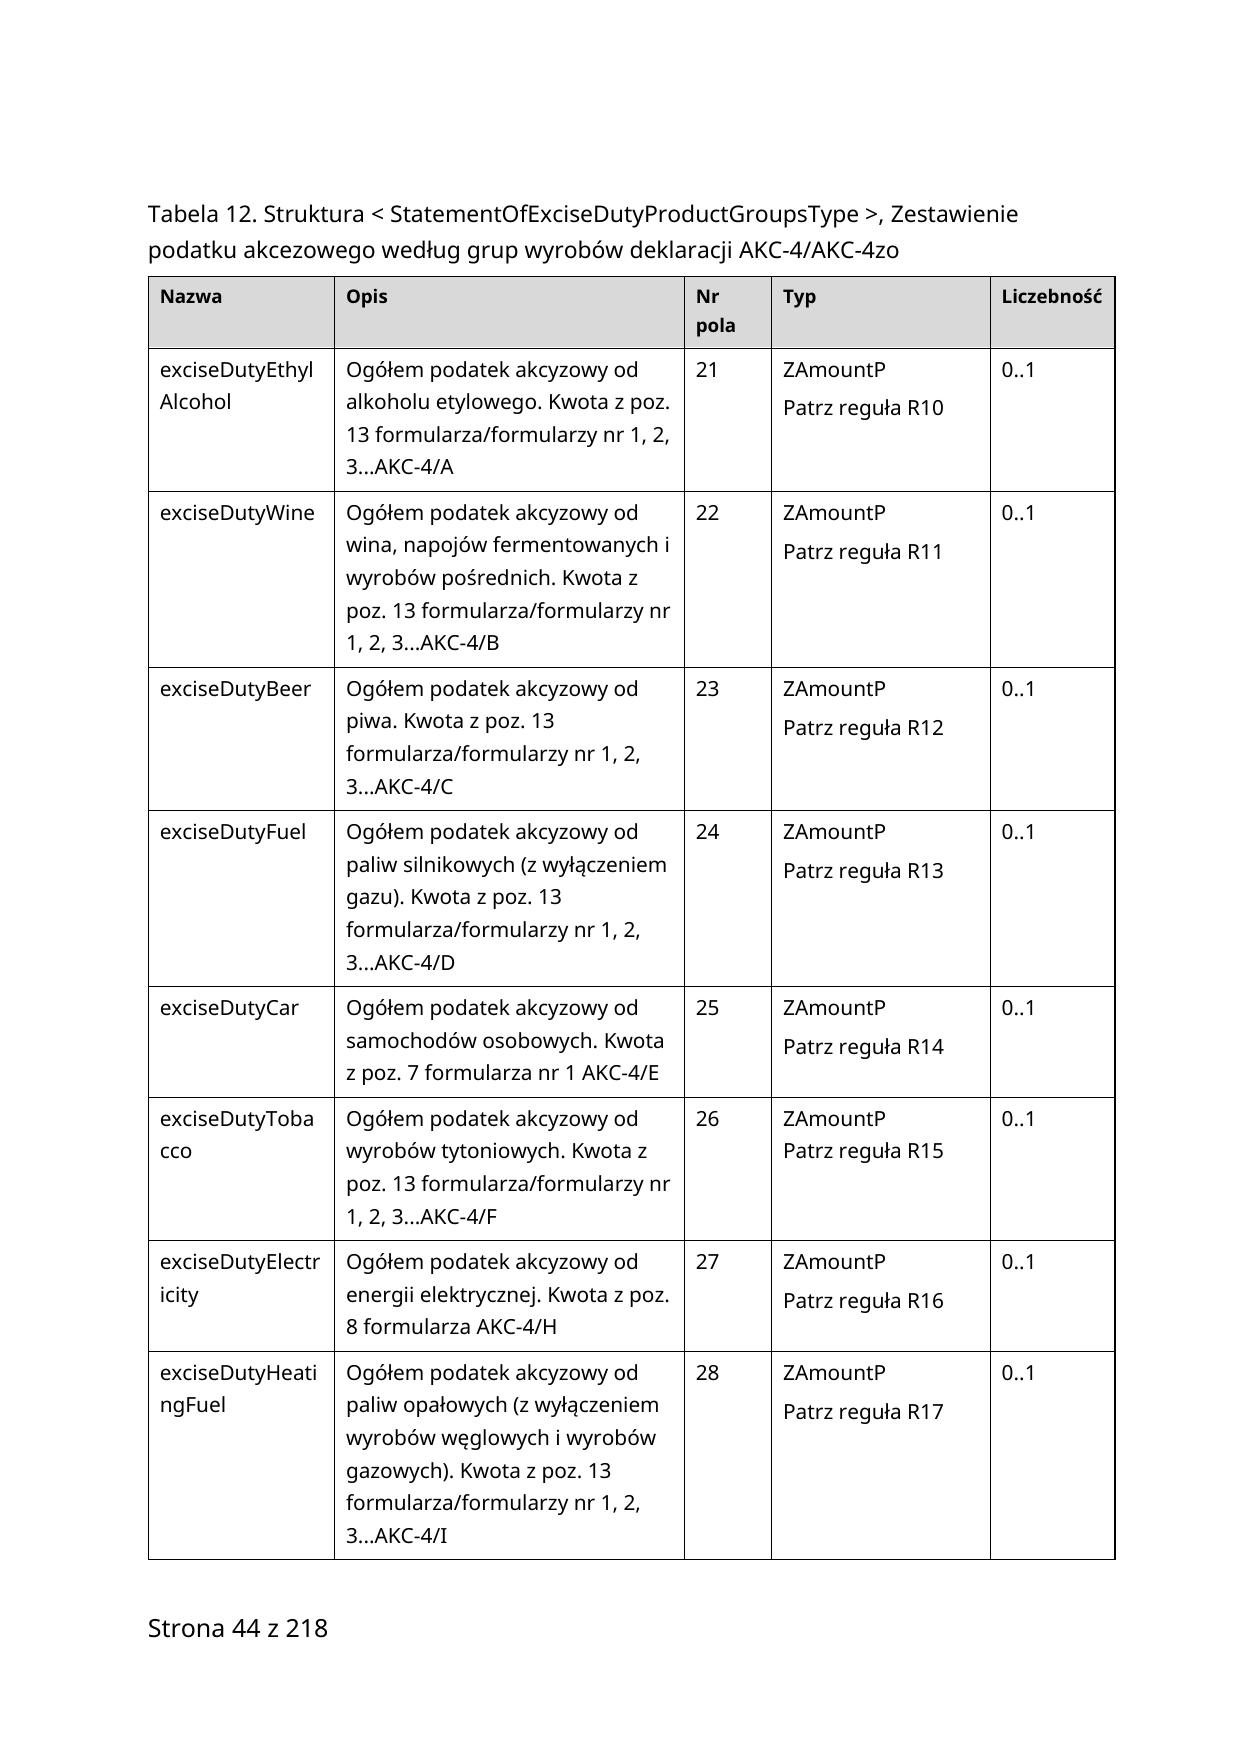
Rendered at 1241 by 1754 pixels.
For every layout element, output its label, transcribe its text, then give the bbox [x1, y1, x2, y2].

table_cell Ogółem podatek akcyzowy od samochodów osobowych. Kwota z poz. 7 formularza nr 1 AKC-4/E [335, 987, 684, 1097]
table_cell exciseDutyEthylAlcohol [149, 349, 334, 491]
table_cell ZAmountP Patrz reguła R16 [772, 1241, 990, 1351]
table_cell Ogółem podatek akcyzowy od paliw silnikowych (z wyłączeniem gazu). Kwota z poz. 13 formularza/formularzy nr 1, 2, 3...AKC-4/D [335, 811, 684, 986]
table_cell exciseDutyBeer [149, 668, 334, 810]
table_cell exciseDutyTobacco [149, 1098, 334, 1240]
table_cell exciseDutyCar [149, 987, 334, 1097]
table_cell 27 [685, 1241, 771, 1351]
table_cell 26 [685, 1098, 771, 1240]
table_cell exciseDutyHeatingFuel [149, 1352, 334, 1559]
table_cell Ogółem podatek akcyzowy od alkoholu etylowego. Kwota z poz. 13 formularza/formularzy nr 1, 2, 3...AKC-4/A [335, 349, 684, 491]
table_cell 0..1 [991, 1098, 1114, 1240]
table_cell Ogółem podatek akcyzowy od wina, napojów fermentowanych i wyrobów pośrednich. Kwota z poz. 13 formularza/formularzy nr 1, 2, 3...AKC-4/B [335, 492, 684, 667]
table_cell ZAmountP Patrz reguła R15 [772, 1098, 990, 1240]
table_cell ZAmountP Patrz reguła R12 [772, 668, 990, 810]
table_cell 0..1 [991, 1241, 1114, 1351]
table_cell 22 [685, 492, 771, 667]
table_cell exciseDutyElectricity [149, 1241, 334, 1351]
table_cell 21 [685, 349, 771, 491]
table_cell ZAmountP Patrz reguła R10 [772, 349, 990, 491]
table_cell ZAmountP Patrz reguła R14 [772, 987, 990, 1097]
table_cell exciseDutyFuel [149, 811, 334, 986]
table_cell 0..1 [991, 811, 1114, 986]
table_cell ZAmountP Patrz reguła R17 [772, 1352, 990, 1559]
table_cell 28 [685, 1352, 771, 1559]
table_cell 0..1 [991, 987, 1114, 1097]
table_cell Ogółem podatek akcyzowy od piwa. Kwota z poz. 13 formularza/formularzy nr 1, 2, 3...AKC-4/C [335, 668, 684, 810]
table_cell 0..1 [991, 668, 1114, 810]
table_header Typ [772, 277, 990, 347]
table_cell Ogółem podatek akcyzowy od wyrobów tytoniowych. Kwota z poz. 13 formularza/formularzy nr 1, 2, 3...AKC-4/F [335, 1098, 684, 1240]
table_cell Ogółem podatek akcyzowy od paliw opałowych (z wyłączeniem wyrobów węglowych i wyrobów gazowych). Kwota z poz. 13 formularza/formularzy nr 1, 2, 3...AKC-4/I [335, 1352, 684, 1559]
table_header Nazwa [149, 277, 334, 347]
table_cell 23 [685, 668, 771, 810]
table_header Opis [335, 277, 684, 347]
table_cell ZAmountP Patrz reguła R13 [772, 811, 990, 986]
table_cell 0..1 [991, 492, 1114, 667]
text Tabela 12. Struktura < StatementOfExciseDutyProductGroupsType >, Zestawienie podatku akcezowego według grup wyrobów deklaracji AKC-4/AKC-4zo [148, 198, 1092, 265]
table_cell 0..1 [991, 1352, 1114, 1559]
table_cell exciseDutyWine [149, 492, 334, 667]
table_cell ZAmountP Patrz reguła R11 [772, 492, 990, 667]
table_cell 0..1 [991, 349, 1114, 491]
table_cell 24 [685, 811, 771, 986]
table_header Liczebność [991, 277, 1114, 347]
table_cell 25 [685, 987, 771, 1097]
table_header Nr pola [685, 277, 771, 347]
table_cell Ogółem podatek akcyzowy od energii elektrycznej. Kwota z poz. 8 formularza AKC-4/H [335, 1241, 684, 1351]
